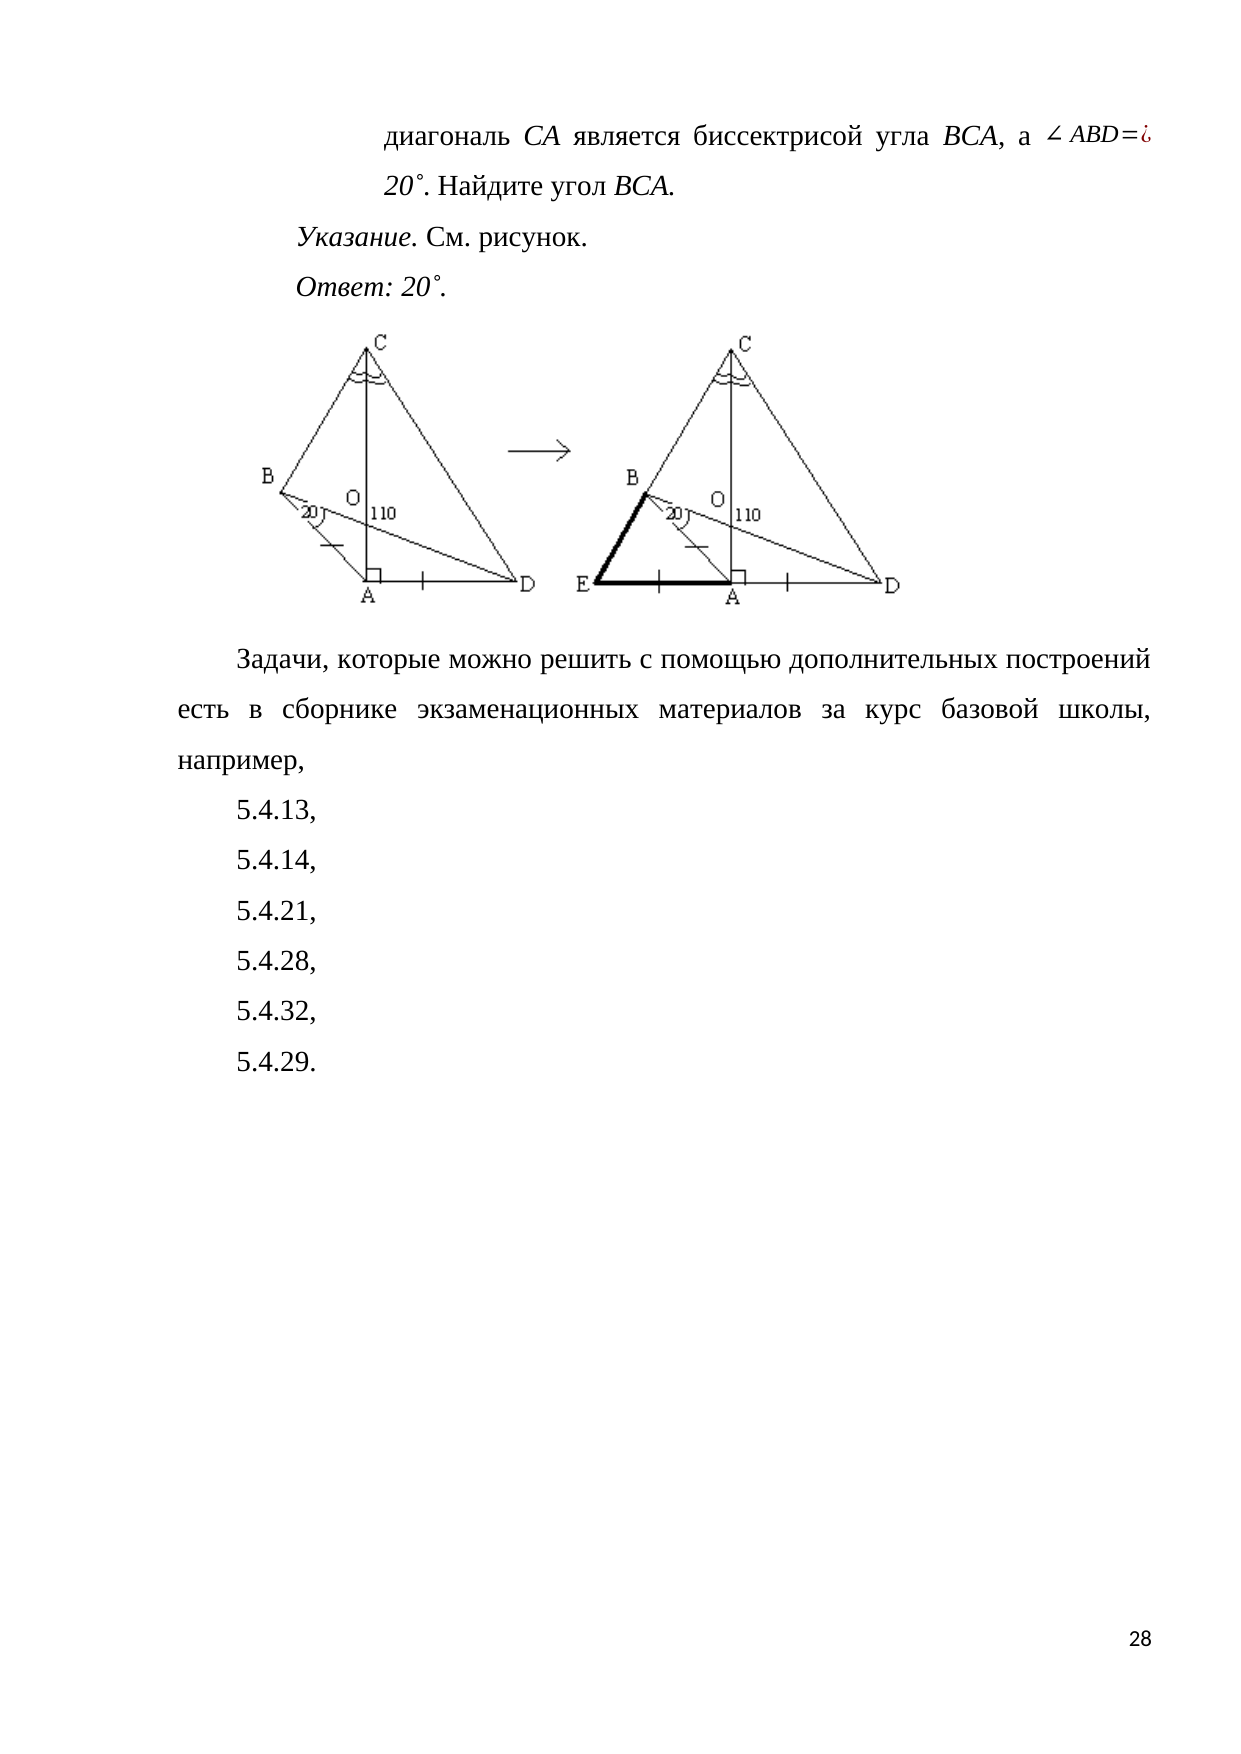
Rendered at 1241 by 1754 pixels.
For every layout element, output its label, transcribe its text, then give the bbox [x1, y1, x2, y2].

text 5.4.28, [177, 943, 1152, 977]
list Указание. См. рисунок. [295, 219, 1152, 252]
text 5.4.32, [177, 993, 1152, 1027]
list Ответ: 20˚. [295, 269, 1152, 303]
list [222, 118, 1152, 202]
text 5.4.13, [177, 792, 1152, 826]
picture [236, 319, 909, 628]
text Задачи, которые можно решить с помощью дополнительных построений есть в сборнике экзаменационных материалов за курс базовой школы, например, [177, 641, 1152, 775]
text 5.4.21, [177, 893, 1152, 926]
text 5.4.29. [177, 1044, 1152, 1077]
text 5.4.14, [177, 842, 1152, 876]
